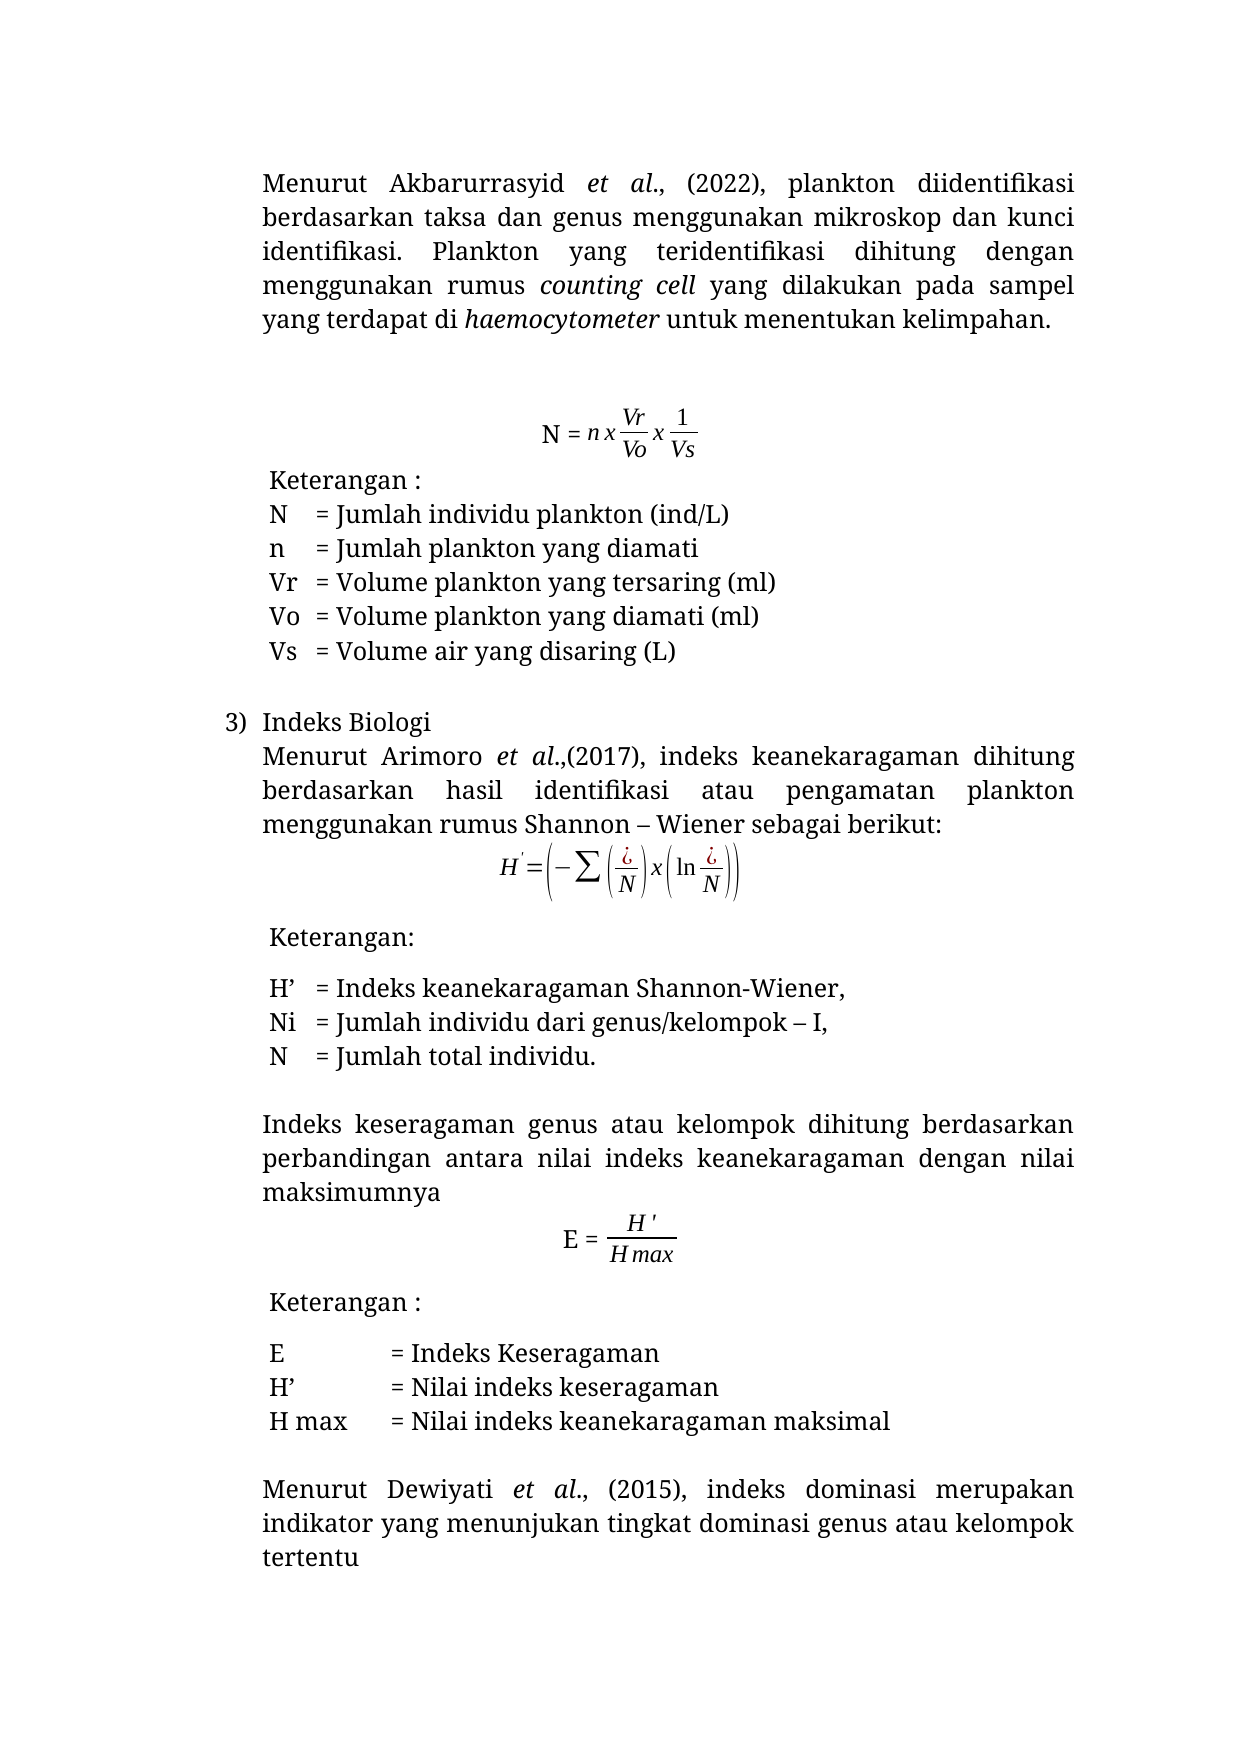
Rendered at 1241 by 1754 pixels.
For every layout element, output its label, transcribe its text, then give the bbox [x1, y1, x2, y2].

list Menurut Arimoro et al.,(2017), indeks keanekaragaman dihitung berdasarkan hasil identifikasi atau pengamatan plankton menggunakan rumus Shannon – Wiener sebagai berikut: [262, 739, 1075, 841]
text Keterangan: [269, 920, 1075, 954]
text H’ = Nilai indeks keseragaman [269, 1369, 1075, 1404]
text E = [165, 1209, 1075, 1268]
text N = [165, 404, 1075, 463]
text Vs = Volume air yang disaring (L) [269, 633, 1075, 667]
text N = Jumlah total individu. [269, 1039, 1075, 1073]
text Keterangan : [269, 1285, 1075, 1319]
text Keterangan : [269, 463, 1075, 497]
list Menurut Akbarurrasyid et al., (2022), plankton diidentifikasi berdasarkan taksa dan genus menggunakan mikroskop dan kunci identifikasi. Plankton yang teridentifikasi dihitung dengan menggunakan rumus counting cell yang dilakukan pada sampel yang terdapat di haemocytometer untuk menentukan kelimpahan. [262, 165, 1075, 336]
text Vr = Volume plankton yang tersaring (ml) [269, 565, 1075, 599]
text Vo = Volume plankton yang diamati (ml) [269, 599, 1075, 633]
text Ni = Jumlah individu dari genus/kelompok – I, [269, 1005, 1075, 1039]
list Indeks keseragaman genus atau kelompok dihitung berdasarkan perbandingan antara nilai indeks keanekaragaman dengan nilai maksimumnya [262, 1107, 1075, 1209]
text N = Jumlah individu plankton (ind/L) [269, 497, 1075, 531]
list Indeks Biologi [224, 705, 1075, 739]
text E = Indeks Keseragaman [269, 1336, 1075, 1369]
text H’ = Indeks keanekaragaman Shannon-Wiener, [269, 971, 1075, 1005]
text n = Jumlah plankton yang diamati [269, 531, 1075, 565]
text H max = Nilai indeks keanekaragaman maksimal [269, 1404, 1075, 1438]
list Menurut Dewiyati et al., (2015), indeks dominasi merupakan indikator yang menunjukan tingkat dominasi genus atau kelompok tertentu [262, 1472, 1075, 1574]
